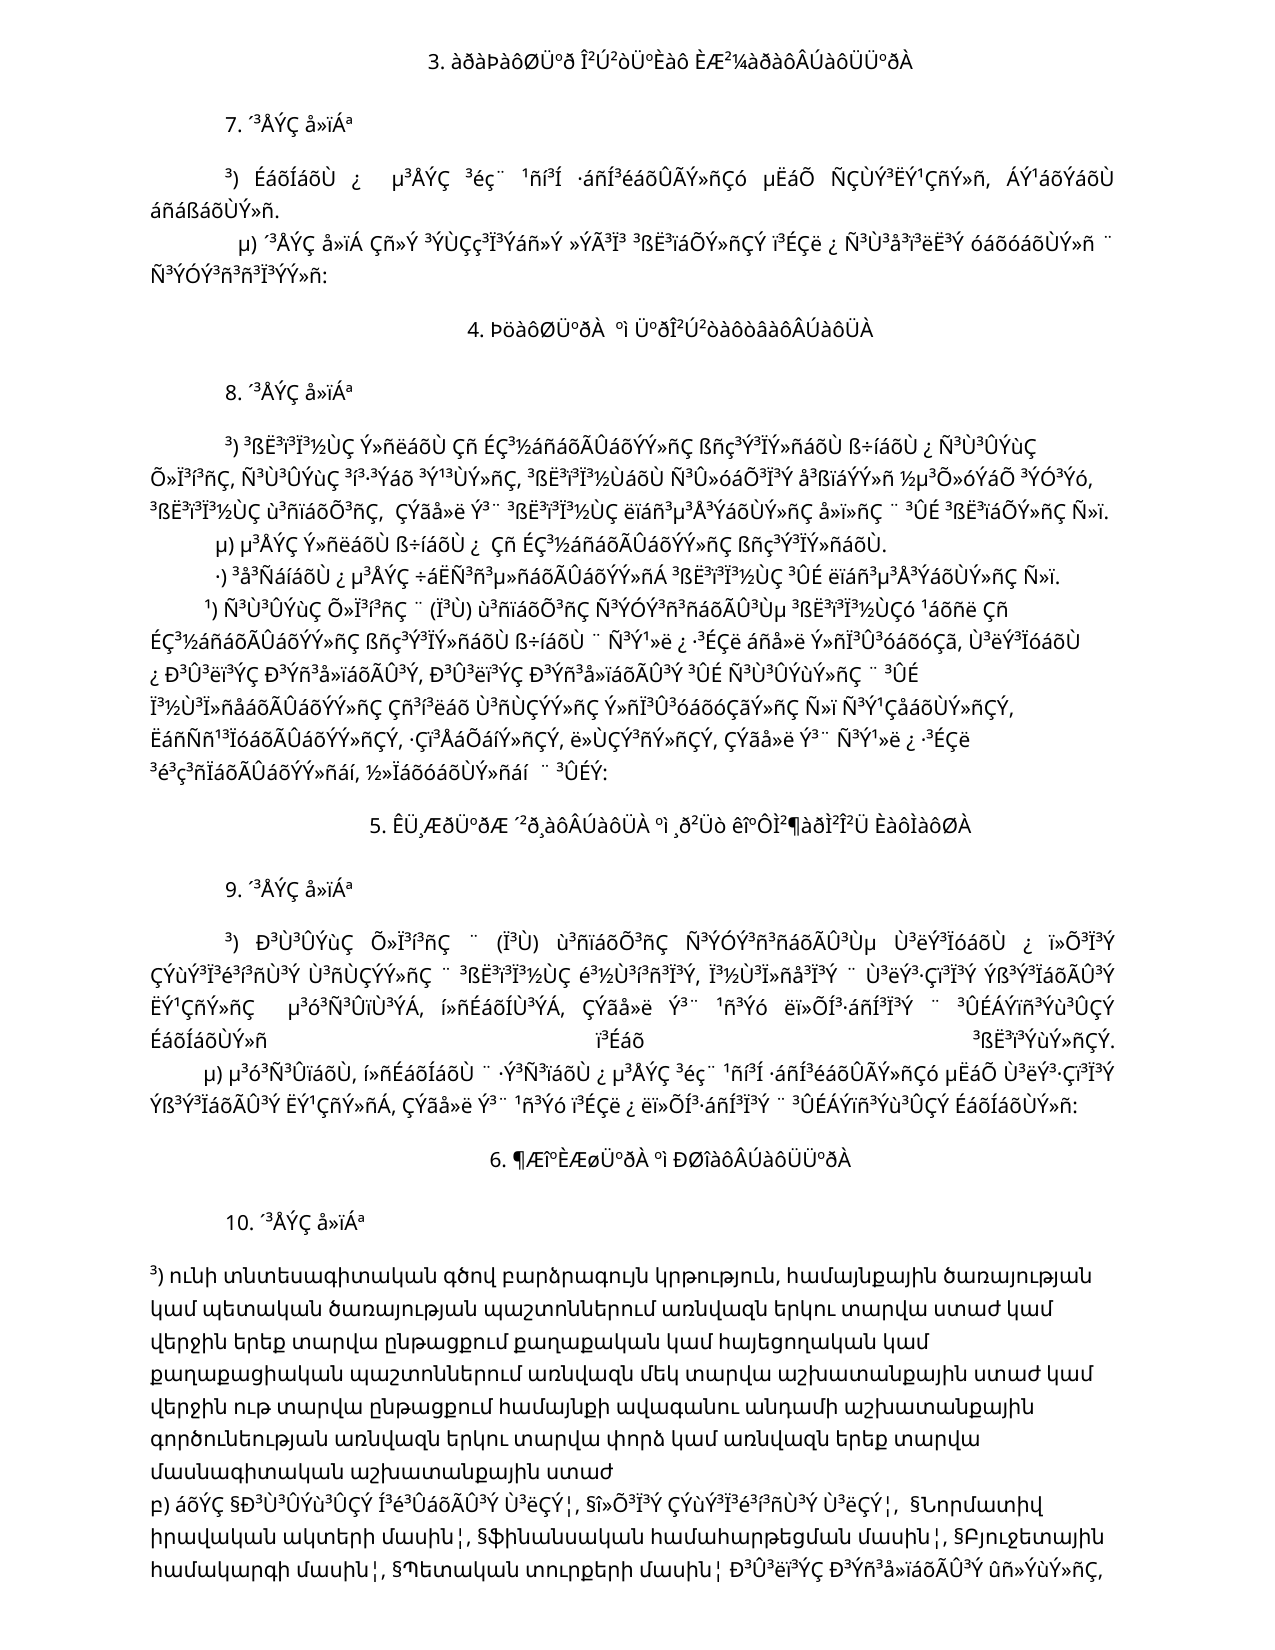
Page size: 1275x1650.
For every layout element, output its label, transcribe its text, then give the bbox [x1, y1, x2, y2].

text 7. ´³ÅÝÇ å»ïÁª [150, 110, 1116, 139]
text 5. ÊÜ¸ÆðÜºðÆ ´²ð¸àôÂÚàôÜÀ ºì ¸ð²Üò êîºÔÌ²¶àðÌ²Î²Ü ÈàôÌàôØÀ [150, 811, 1116, 840]
text ³) ³ßË³ï³Ï³½ÙÇ Ý»ñëáõÙ Çñ ÉÇ³½áñáõÃÛáõÝÝ»ñÇ ßñç³Ý³ÏÝ»ñáõÙ ß÷íáõÙ ¿ Ñ³Ù³ÛÝùÇ Õ»Ï³í³ñÇ, Ñ³Ù³ÛÝùÇ ³í³·³Ýáõ ³Ý¹³ÙÝ»ñÇ, ³ßË³ï³Ï³½ÙáõÙ Ñ³Û»óáÕ³Ï³Ý å³ßïáÝÝ»ñ ½µ³Õ»óÝáÕ ³ÝÓ³Ýó, ³ßË³ï³Ï³½ÙÇ ù³ñïáõÕ³ñÇ, ÇÝãå»ë Ý³¨ ³ßË³ï³Ï³½ÙÇ ëïáñ³µ³Å³ÝáõÙÝ»ñÇ å»ï»ñÇ ¨ ³ÛÉ ³ßË³ïáÕÝ»ñÇ Ñ»ï. µ) µ³ÅÝÇ Ý»ñëáõÙ ß÷íáõÙ ¿ Çñ ÉÇ³½áñáõÃÛáõÝÝ»ñÇ ßñç³Ý³ÏÝ»ñáõÙ. ·) ³å³ÑáíáõÙ ¿ µ³ÅÝÇ ÷áËÑ³ñ³µ»ñáõÃÛáõÝÝ»ñÁ ³ßË³ï³Ï³½ÙÇ ³ÛÉ ëïáñ³µ³Å³ÝáõÙÝ»ñÇ Ñ»ï. ¹) Ñ³Ù³ÛÝùÇ Õ»Ï³í³ñÇ ¨ (Ï³Ù) ù³ñïáõÕ³ñÇ Ñ³ÝÓÝ³ñ³ñáõÃÛ³Ùµ ³ßË³ï³Ï³½ÙÇó ¹áõñë Çñ ÉÇ³½áñáõÃÛáõÝÝ»ñÇ ßñç³Ý³ÏÝ»ñáõÙ ß÷íáõÙ ¨ Ñ³Ý¹»ë ¿ ·³ÉÇë áñå»ë Ý»ñÏ³Û³óáõóÇã, Ù³ëÝ³ÏóáõÙ ¿ Ð³Û³ëï³ÝÇ Ð³Ýñ³å»ïáõÃÛ³Ý, Ð³Û³ëï³ÝÇ Ð³Ýñ³å»ïáõÃÛ³Ý ³ÛÉ Ñ³Ù³ÛÝùÝ»ñÇ ¨ ³ÛÉ Ï³½Ù³Ï»ñåáõÃÛáõÝÝ»ñÇ Çñ³í³ëáõ Ù³ñÙÇÝÝ»ñÇ Ý»ñÏ³Û³óáõóÇãÝ»ñÇ Ñ»ï Ñ³Ý¹ÇåáõÙÝ»ñÇÝ, ËáñÑñ¹³ÏóáõÃÛáõÝÝ»ñÇÝ, ·Çï³ÅáÕáíÝ»ñÇÝ, ë»ÙÇÝ³ñÝ»ñÇÝ, ÇÝãå»ë Ý³¨ Ñ³Ý¹»ë ¿ ·³ÉÇë ³é³ç³ñÏáõÃÛáõÝÝ»ñáí, ½»ÏáõóáõÙÝ»ñáí ¨ ³ÛÉÝ: [150, 432, 1116, 786]
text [150, 1262, 1125, 1583]
text 9. ´³ÅÝÇ å»ïÁª [150, 875, 1116, 903]
text ³) ÉáõÍáõÙ ¿ µ³ÅÝÇ ³éç¨ ¹ñí³Í ·áñÍ³éáõÛÃÝ»ñÇó µËáÕ ÑÇÙÝ³ËÝ¹ÇñÝ»ñ, ÁÝ¹áõÝáõÙ áñáßáõÙÝ»ñ. µ) ´³ÅÝÇ å»ïÁ Çñ»Ý ³ÝÙÇç³Ï³Ýáñ»Ý »ÝÃ³Ï³ ³ßË³ïáÕÝ»ñÇÝ ï³ÉÇë ¿ Ñ³Ù³å³ï³ëË³Ý óáõóáõÙÝ»ñ ¨ Ñ³ÝÓÝ³ñ³ñ³Ï³ÝÝ»ñ: [150, 164, 1116, 290]
text 10. ´³ÅÝÇ å»ïÁª [150, 1208, 1116, 1237]
text 6. ¶ÆîºÈÆøÜºðÀ ºì ÐØîàôÂÚàôÜÜºðÀ [150, 1145, 1116, 1173]
text ³) Ð³Ù³ÛÝùÇ Õ»Ï³í³ñÇ ¨ (Ï³Ù) ù³ñïáõÕ³ñÇ Ñ³ÝÓÝ³ñ³ñáõÃÛ³Ùµ Ù³ëÝ³ÏóáõÙ ¿ ï»Õ³Ï³Ý ÇÝùÝ³Ï³é³í³ñÙ³Ý Ù³ñÙÇÝÝ»ñÇ ¨ ³ßË³ï³Ï³½ÙÇ é³½Ù³í³ñ³Ï³Ý, Ï³½Ù³Ï»ñå³Ï³Ý ¨ Ù³ëÝ³·Çï³Ï³Ý Ýß³Ý³ÏáõÃÛ³Ý ËÝ¹ÇñÝ»ñÇ µ³ó³Ñ³ÛïÙ³ÝÁ, í»ñÉáõÍÙ³ÝÁ, ÇÝãå»ë Ý³¨ ¹ñ³Ýó ëï»ÕÍ³·áñÍ³Ï³Ý ¨ ³ÛÉÁÝïñ³Ýù³ÛÇÝ ÉáõÍáõÙÝ»ñ ï³Éáõ ³ßË³ï³ÝùÝ»ñÇÝ. µ) µ³ó³Ñ³ÛïáõÙ, í»ñÉáõÍáõÙ ¨ ·Ý³Ñ³ïáõÙ ¿ µ³ÅÝÇ ³éç¨ ¹ñí³Í ·áñÍ³éáõÛÃÝ»ñÇó µËáÕ Ù³ëÝ³·Çï³Ï³Ý Ýß³Ý³ÏáõÃÛ³Ý ËÝ¹ÇñÝ»ñÁ, ÇÝãå»ë Ý³¨ ¹ñ³Ýó ï³ÉÇë ¿ ëï»ÕÍ³·áñÍ³Ï³Ý ¨ ³ÛÉÁÝïñ³Ýù³ÛÇÝ ÉáõÍáõÙÝ»ñ: [150, 928, 1116, 1120]
text 8. ´³ÅÝÇ å»ïÁª [150, 378, 1116, 407]
text 4. ÞöàôØÜºðÀ ºì ÜºðÎ²Ú²òàôòâàôÂÚàôÜÀ [150, 315, 1116, 343]
text 3. àðàÞàôØÜºð Î²Ú²òÜºÈàô ÈÆ²¼àðàôÂÚàôÜÜºðÀ [150, 47, 1116, 75]
